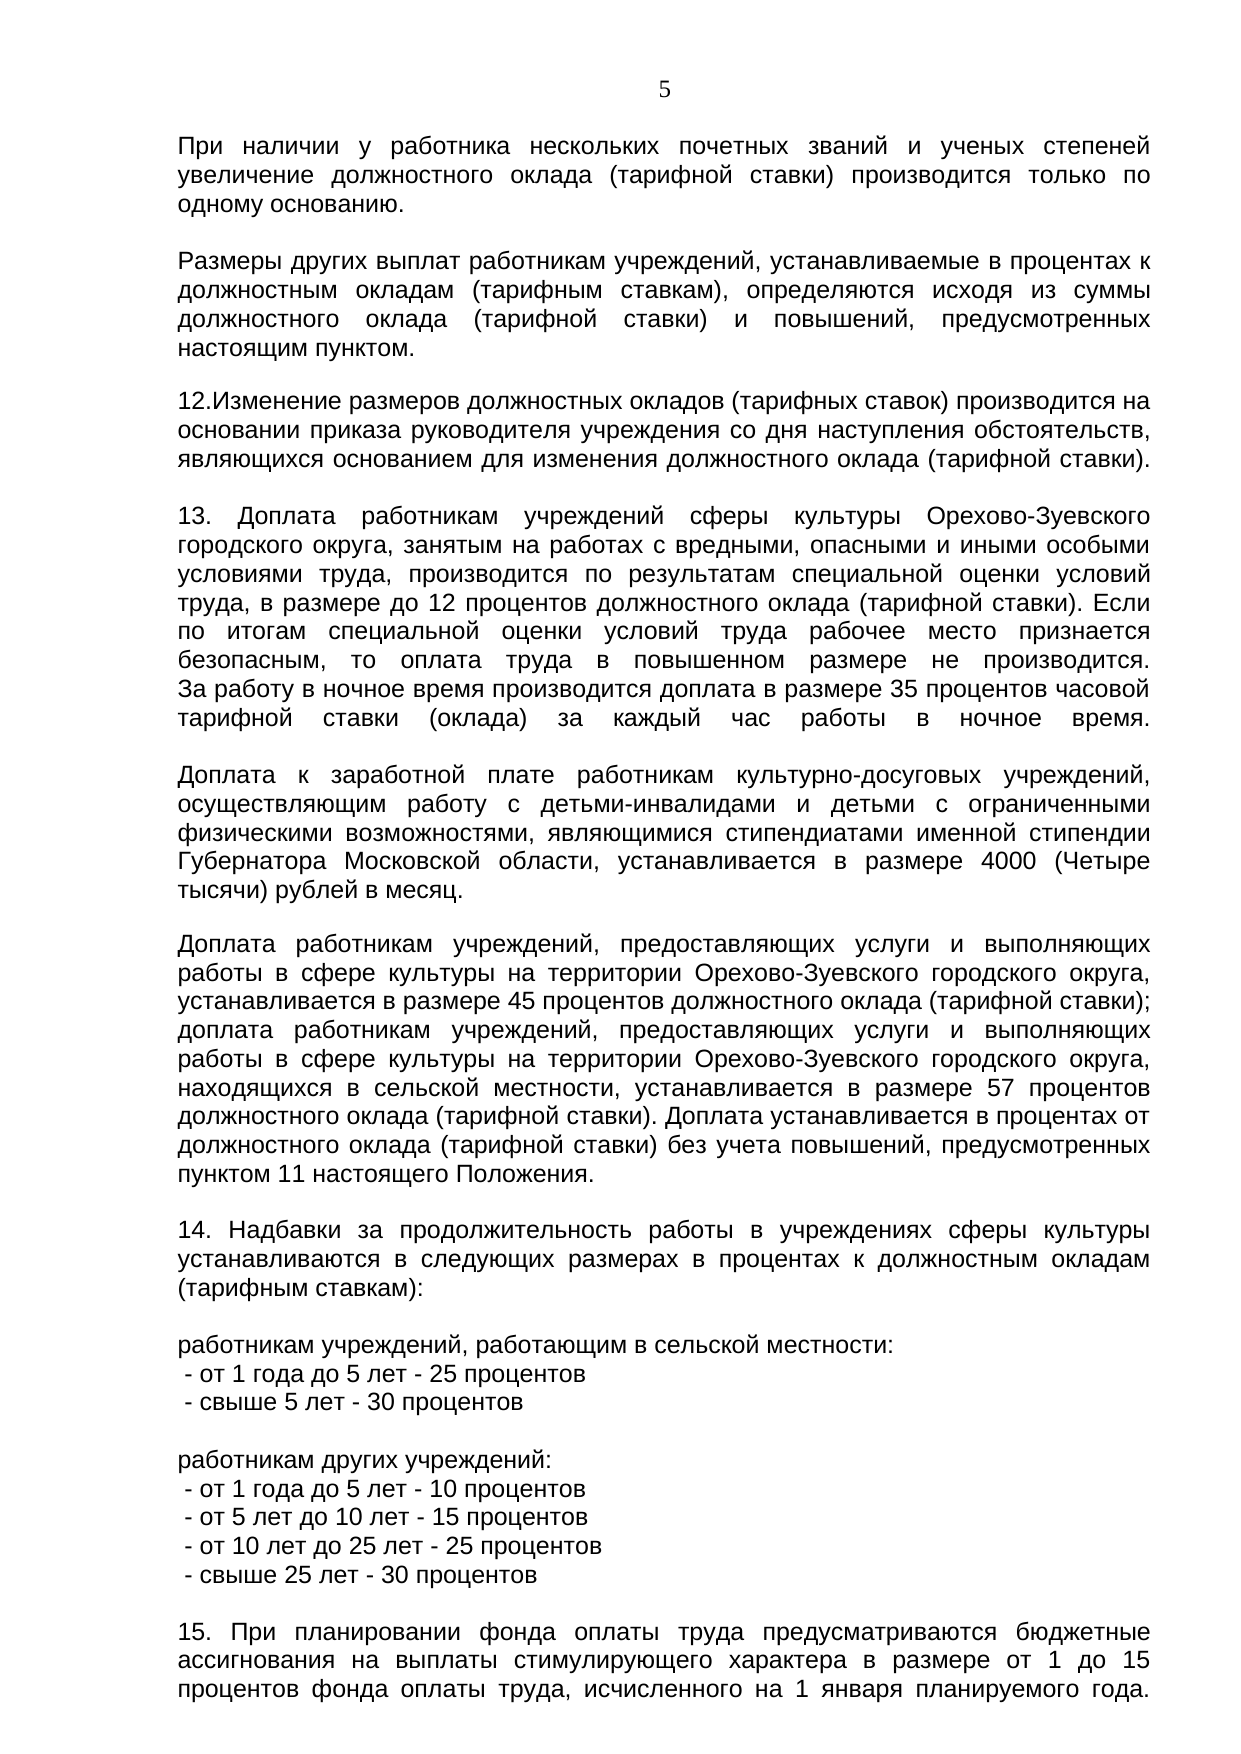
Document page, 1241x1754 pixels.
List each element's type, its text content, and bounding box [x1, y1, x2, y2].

text 14. Надбавки за продолжительность работы в учреждениях сферы культуры устанавливаются в следующих размерах в процентах к должностным окладам (тарифным ставкам): [177, 1187, 1152, 1302]
text 12.Изменение размеров должностных окладов (тарифных ставок) производится на основании приказа руководителя учреждения со дня наступления обстоятельств, являющихся основанием для изменения должностного оклада (тарифной ставки). 13. Доплата работникам учреждений сферы культуры Орехово-Зуевского городского округа, занятым на работах с вредными, опасными и иными особыми условиями труда, производится по результатам специальной оценки условий труда, в размере до 12 процентов должностного оклада (тарифной ставки). Если по итогам специальной оценки условий труда рабочее место признается безопасным, то оплата труда в повышенном размере не производится. За работу в ночное время производится доплата в размере 35 процентов часовой тарифной ставки (оклада) за каждый час работы в ночное время. Доплата к заработной плате работникам культурно-досуговых учреждений, осуществляющим работу с детьми-инвалидами и детьми с ограниченными физическими возможностями, являющимися стипендиатами именной стипендии Губернатора Московской области, устанавливается в размере 4000 (Четыре тысячи) рублей в месяц. [177, 386, 1152, 904]
text работникам учреждений, работающим в сельской местности: - от 1 года до 5 лет - 25 процентов - свыше 5 лет - 30 процентов работникам других учреждений: - от 1 года до 5 лет - 10 процентов - от 5 лет до 10 лет - 15 процентов - от 10 лет до 25 лет - 25 процентов - свыше 25 лет - 30 процентов [177, 1302, 1152, 1588]
text При наличии у работника нескольких почетных званий и ученых степеней увеличение должностного оклада (тарифной ставки) производится только по одному основанию. [177, 131, 1152, 217]
text Доплата работникам учреждений, предоставляющих услуги и выполняющих работы в сфере культуры на территории Орехово-Зуевского городского округа, устанавливается в размере 45 процентов должностного оклада (тарифной ставки); доплата работникам учреждений, предоставляющих услуги и выполняющих работы в сфере культуры на территории Орехово-Зуевского городского округа, находящихся в сельской местности, устанавливается в размере 57 процентов должностного оклада (тарифной ставки). Доплата устанавливается в процентах от должностного оклада (тарифной ставки) без учета повышений, предусмотренных пунктом 11 настоящего Положения. [177, 929, 1152, 1187]
text 15. При планировании фонда оплаты труда предусматриваются бюджетные ассигнования на выплаты стимулирующего характера в размере от 1 до 15 процентов фонда оплаты труда, исчисленного на 1 января планируемого года. [177, 1588, 1152, 1732]
text Размеры других выплат работникам учреждений, устанавливаемые в процентах к должностным окладам (тарифным ставкам), определяются исходя из суммы должностного оклада (тарифной ставки) и повышений, предусмотренных настоящим пунктом. [177, 246, 1152, 361]
